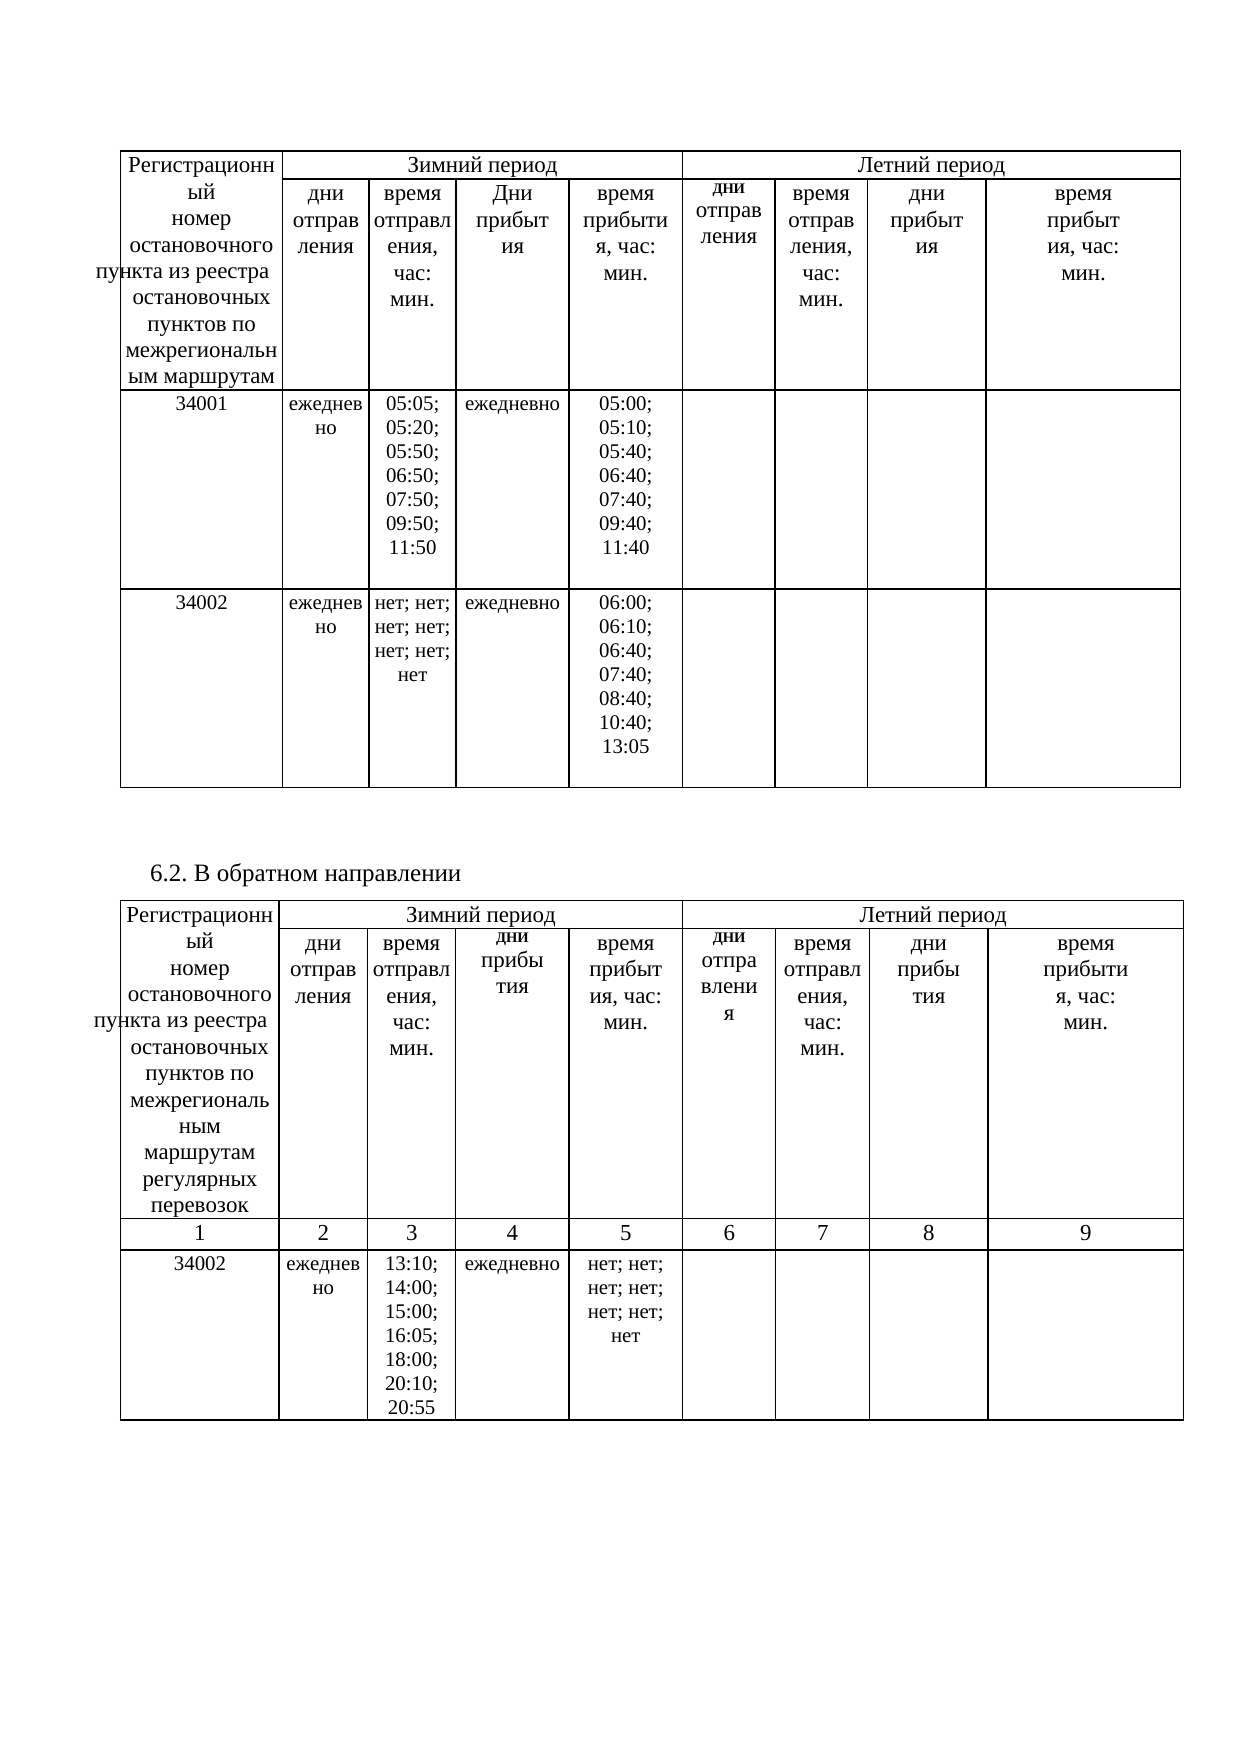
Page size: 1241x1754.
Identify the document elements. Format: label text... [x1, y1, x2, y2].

table_cell нет; нет; нет; нет; нет; нет; нет [570, 1251, 682, 1419]
table_cell ДНИ прибы тия [456, 929, 568, 1217]
table_cell [989, 1251, 1183, 1419]
table_cell 05:00; 05:10; 05:40; 06:40; 07:40; 09:40; 11:40 [570, 391, 682, 588]
table_cell 34002 [121, 1251, 278, 1419]
table_cell 34001 [121, 391, 282, 588]
table_header Зимний период [283, 152, 682, 178]
table_cell 13:10; 14:00; 15:00; 16:05; 18:00; 20:10; 20:55 [368, 1251, 455, 1419]
table_cell нет; нет; нет; нет; нет; нет; нет [370, 590, 455, 787]
table_cell 05:05; 05:20; 05:50; 06:50; 07:50; 09:50; 11:50 [370, 391, 455, 588]
table_cell [776, 590, 867, 787]
table_cell дни прибыт ия [868, 180, 985, 389]
table_cell 1 [121, 1219, 278, 1249]
table_cell [683, 391, 774, 588]
table_cell 2 [280, 1219, 367, 1249]
table_header Регистрационный номер остановочного пункта из реестра остановочных пунктов по межрегиональным маршрутам регулярных перевозок [121, 152, 282, 389]
table_cell [987, 391, 1180, 588]
table_cell время отправл ения, час: мин. [776, 929, 869, 1217]
table_cell [776, 391, 867, 588]
table_cell [868, 391, 985, 588]
table_cell ежедневно [456, 1251, 568, 1419]
table_cell дни отправ ления [280, 929, 367, 1217]
table_cell 8 [870, 1219, 987, 1249]
table_cell ежедневно [283, 391, 368, 588]
table_cell время прибыт ия, час: мин. [987, 180, 1180, 389]
table_cell время отправл ения, час: мин. [368, 929, 455, 1217]
table_cell ежедневно [280, 1251, 367, 1419]
table_cell [987, 590, 1180, 787]
table_cell время прибыти я, час: мин. [570, 180, 682, 389]
table_cell время отправ ления, час: мин. [776, 180, 867, 389]
text 6.2. В обратном направлении [150, 858, 1090, 887]
table_cell 5 [570, 1219, 682, 1249]
table_header Регистрационный номер остановочного пункта из реестра остановочных пунктов по межрегиональным маршрутам регулярных перевозок [121, 901, 278, 1217]
table_cell Дни прибыт ия [457, 180, 568, 389]
table_header Летний период [683, 152, 1180, 178]
table_cell время прибыт ия, час: мин. [570, 929, 682, 1217]
table_cell ежедневно [283, 590, 368, 787]
table_cell дни отправ ления [283, 180, 368, 389]
table_cell время прибыти я, час: мин. [989, 929, 1183, 1217]
table_cell 3 [368, 1219, 455, 1249]
table_cell дни прибы тия [870, 929, 987, 1217]
table_cell время отправл ения, час: мин. [370, 180, 455, 389]
table_cell ДНИ отправ ления [683, 180, 774, 389]
table_cell [776, 1251, 869, 1419]
table_cell 4 [456, 1219, 568, 1249]
table_cell 7 [776, 1219, 869, 1249]
table_cell 6 [683, 1219, 775, 1249]
table_cell [683, 590, 774, 787]
table_cell 34002 [121, 590, 282, 787]
table_cell 06:00; 06:10; 06:40; 07:40; 08:40; 10:40; 13:05 [570, 590, 682, 787]
table_header Летний период [683, 901, 1183, 927]
table_cell 9 [989, 1219, 1183, 1249]
table_cell [683, 1251, 775, 1419]
table_cell [868, 590, 985, 787]
table_header Зимний период [280, 901, 682, 927]
table_cell ежедневно [457, 590, 568, 787]
table_cell ДНИ отпра влени я [683, 929, 775, 1217]
table_cell ежедневно [457, 391, 568, 588]
table_cell [870, 1251, 987, 1419]
